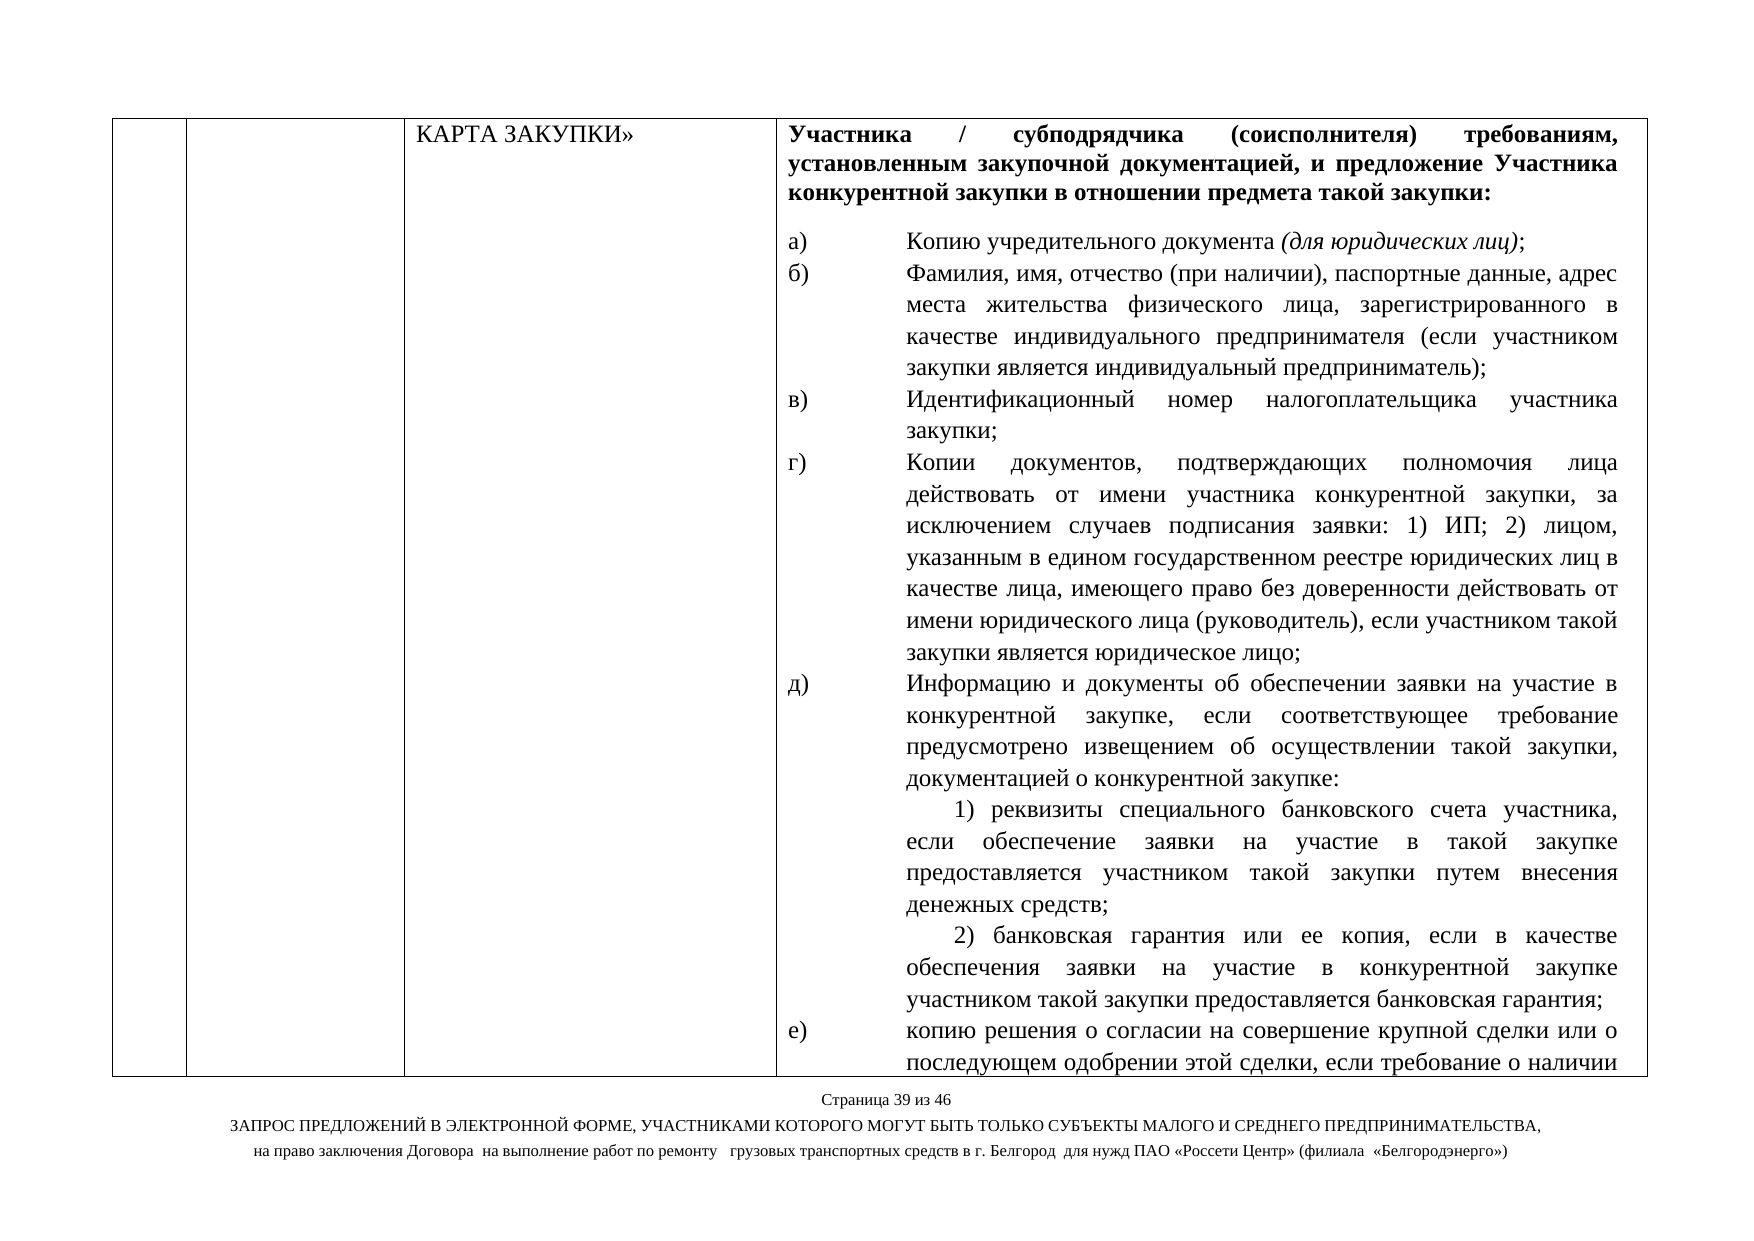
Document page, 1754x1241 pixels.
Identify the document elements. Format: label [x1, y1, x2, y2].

table_cell [187, 119, 404, 1076]
table_cell [113, 119, 186, 1076]
table_cell [405, 119, 776, 1076]
table_cell [777, 119, 1647, 1076]
